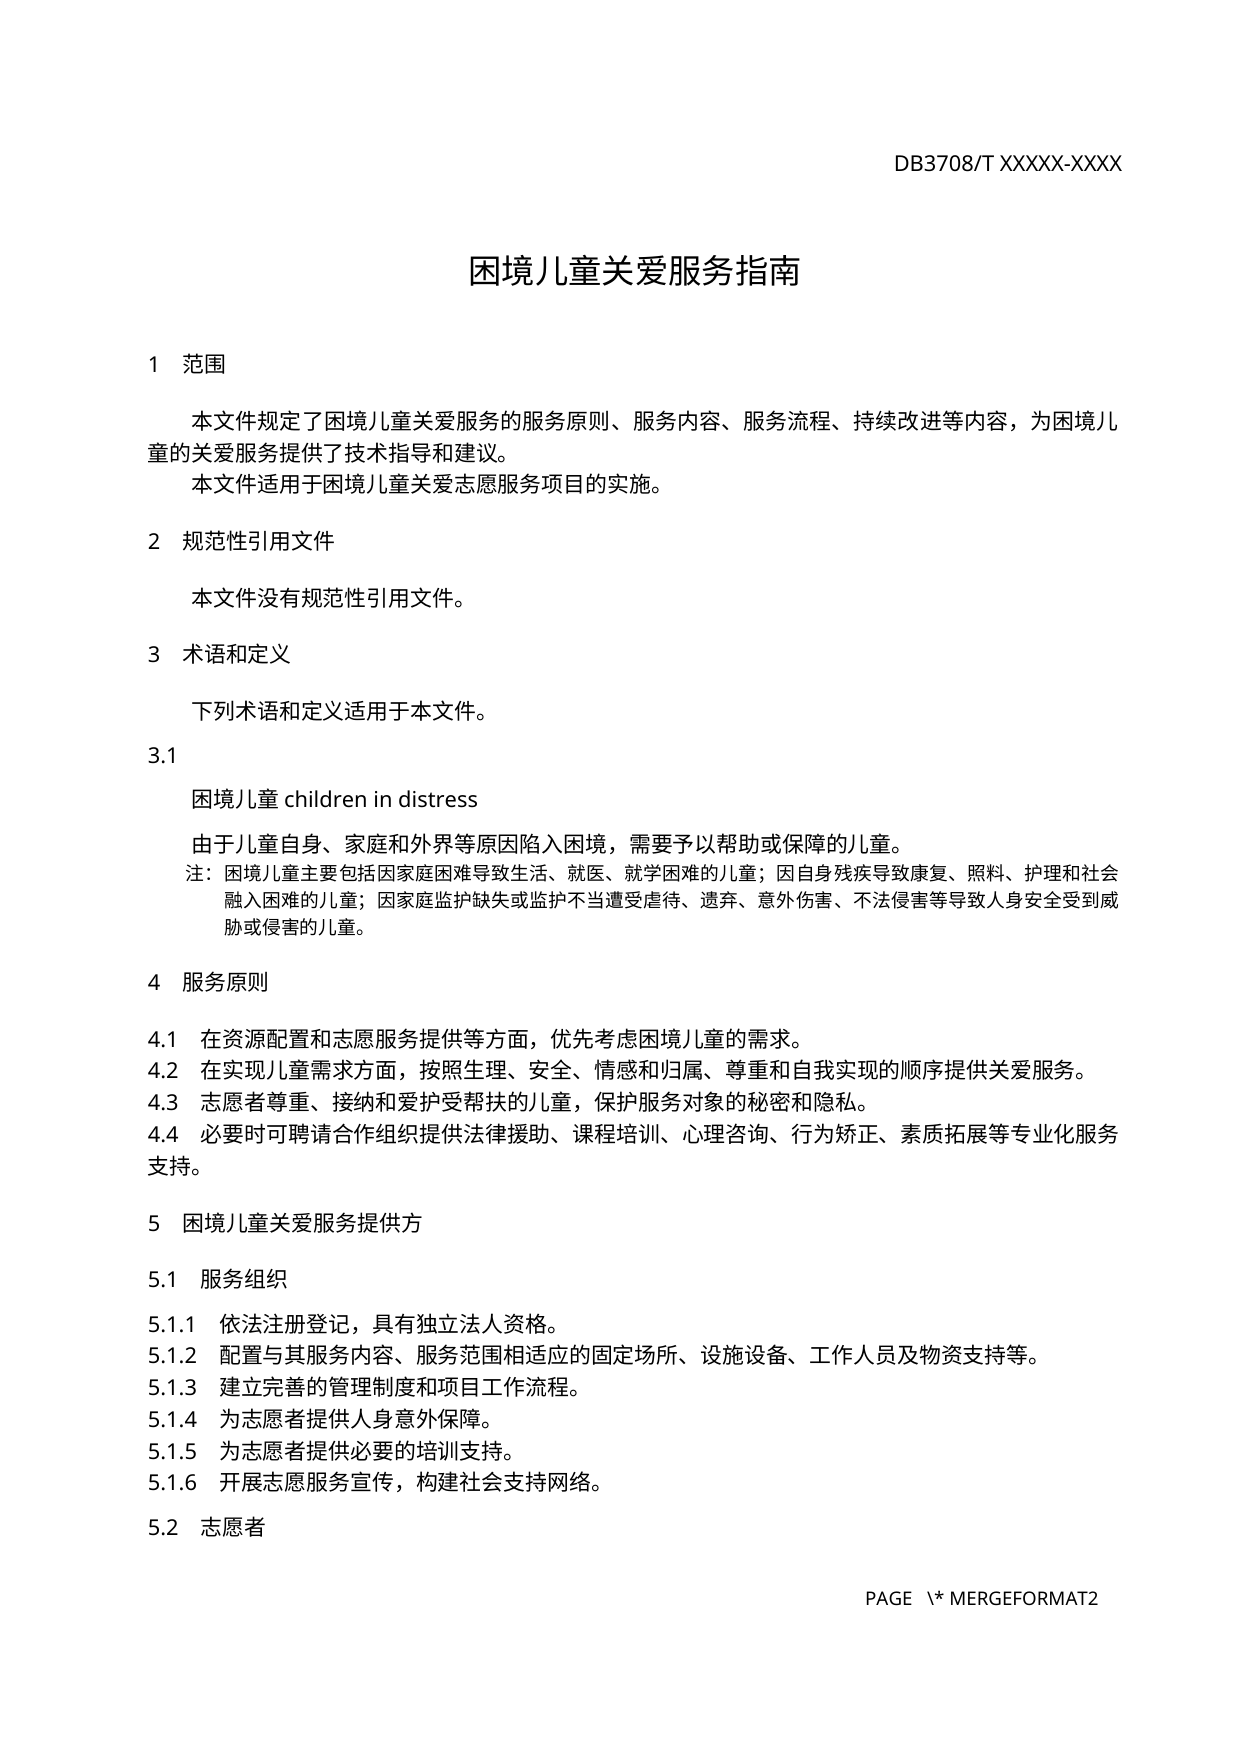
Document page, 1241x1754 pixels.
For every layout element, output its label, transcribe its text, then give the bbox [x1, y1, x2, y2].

text 志愿者尊重、接纳和爱护受帮扶的儿童，保护服务对象的秘密和隐私。 [148, 1085, 1122, 1117]
list 为志愿者提供必要的培训支持。 [148, 1434, 1122, 1465]
text 在资源配置和志愿服务提供等方面，优先考虑困境儿童的需求。 [148, 1022, 1122, 1053]
list 困境儿童 children in distress [148, 782, 1122, 814]
text 本文件适用于困境儿童关爱志愿服务项目的实施。 [148, 467, 1122, 499]
text 范围 [148, 347, 1122, 379]
text 在实现儿童需求方面，按照生理、安全、情感和归属、尊重和自我实现的顺序提供关爱服务。 [148, 1053, 1122, 1085]
list 开展志愿服务宣传，构建社会支持网络。 [148, 1465, 1122, 1497]
text 困境儿童主要包括因家庭困难导致生活、就医、就学困难的儿童；因自身残疾导致康复、照料、护理和社会融入困难的儿童；因家庭监护缺失或监护不当遭受虐待、遗弃、意外伤害、不法侵害等导致人身安全受到威胁或侵害的儿童。 [186, 858, 1122, 940]
text 服务原则 [148, 965, 1122, 997]
text 规范性引用文件 [148, 524, 1122, 556]
list 服务组织 [148, 1262, 1122, 1294]
text 由于儿童自身、家庭和外界等原因陷入困境，需要予以帮助或保障的儿童。 [148, 827, 1122, 858]
list 配置与其服务内容、服务范围相适应的固定场所、设施设备、工作人员及物资支持等。 [148, 1338, 1122, 1370]
list 为志愿者提供人身意外保障。 [148, 1402, 1122, 1434]
text 术语和定义 [148, 637, 1122, 669]
text 必要时可聘请合作组织提供法律援助、课程培训、心理咨询、行为矫正、素质拓展等专业化服务支持。 [148, 1117, 1122, 1181]
text 困境儿童关爱服务提供方 [148, 1206, 1122, 1237]
text 本文件规定了困境儿童关爱服务的服务原则、服务内容、服务流程、持续改进等内容，为困境儿童的关爱服务提供了技术指导和建议。 [148, 404, 1122, 467]
list 建立完善的管理制度和项目工作流程。 [148, 1370, 1122, 1402]
list 志愿者 [148, 1510, 1122, 1541]
list 依法注册登记，具有独立法人资格。 [148, 1307, 1122, 1338]
